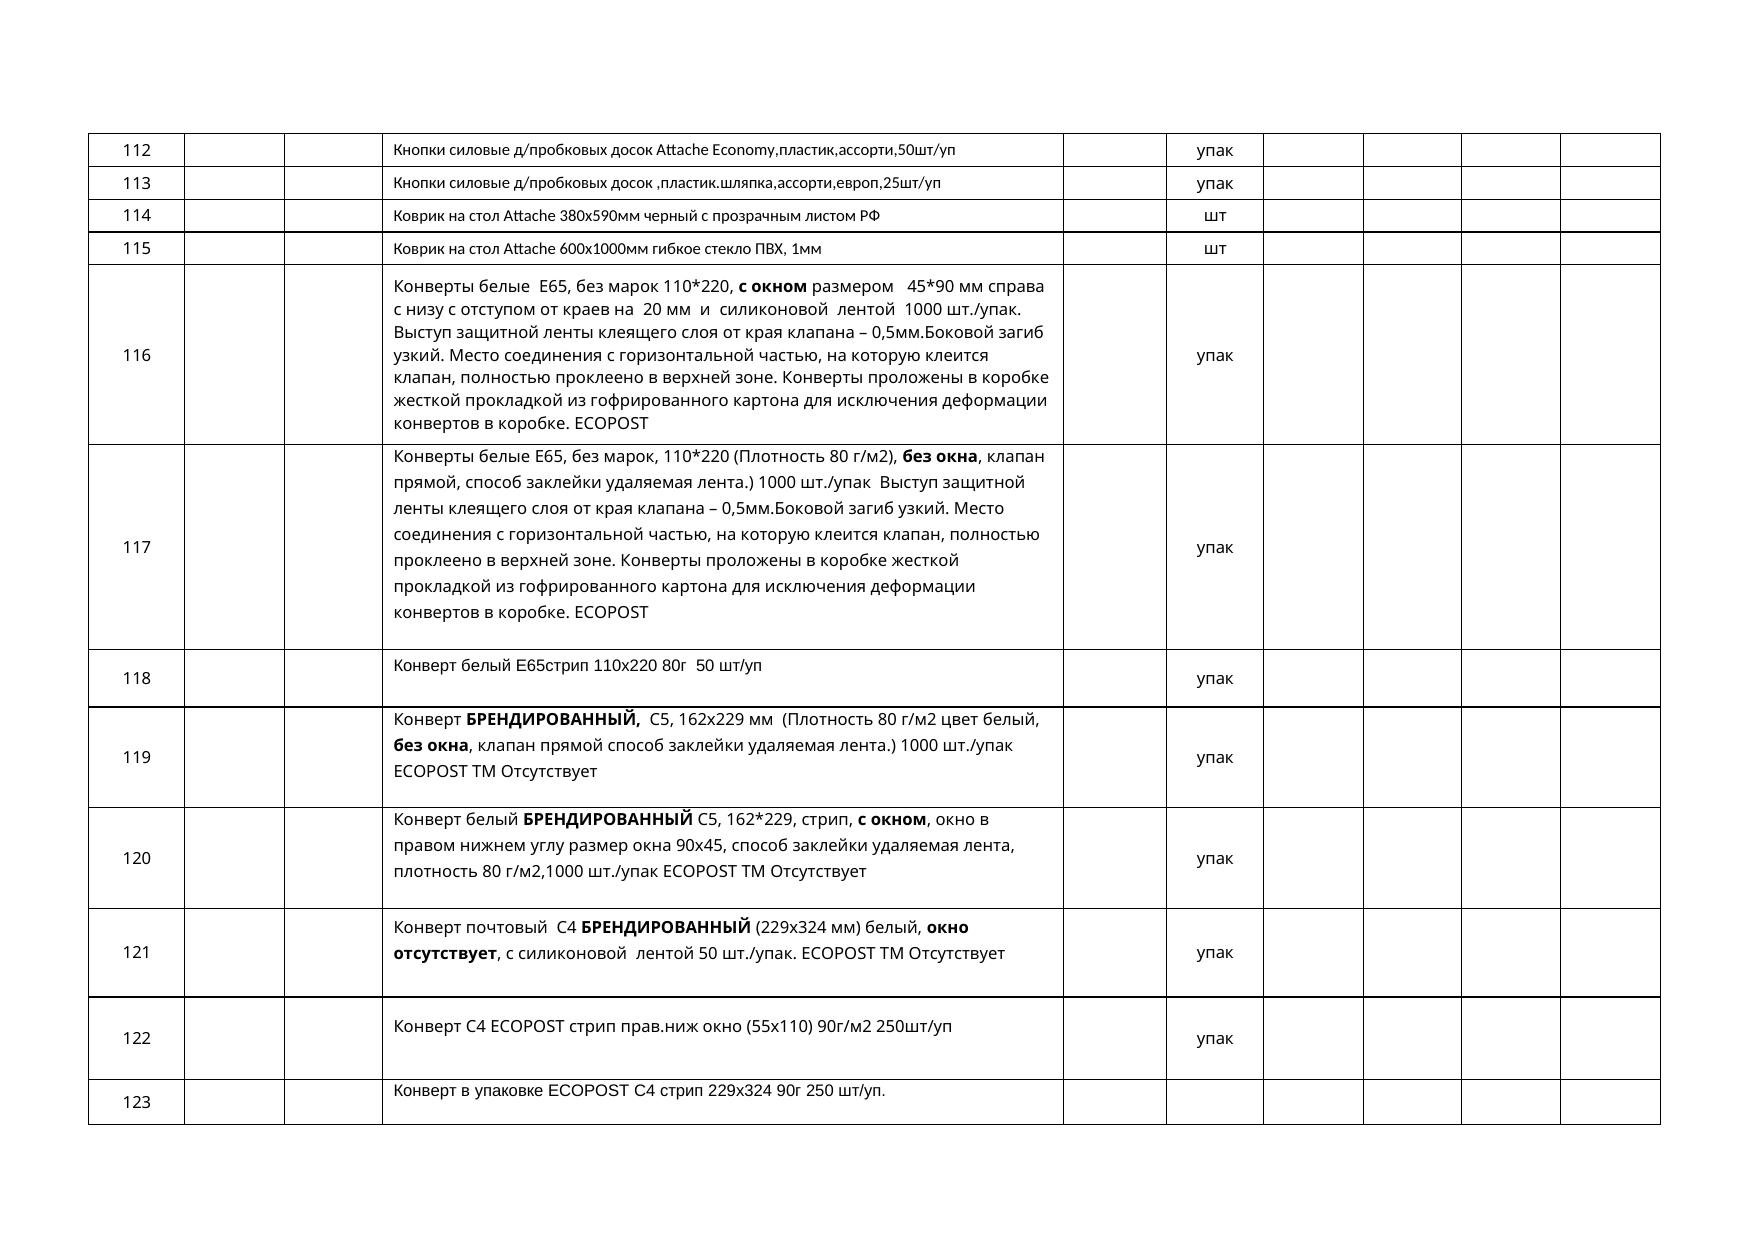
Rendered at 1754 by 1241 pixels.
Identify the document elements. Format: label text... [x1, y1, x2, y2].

table_cell [1264, 265, 1363, 444]
table_cell [285, 650, 382, 706]
table_cell Конверт белый БРЕНДИРОВАННЫЙ С5, 162*229, стрип, с окном, окно в правом нижнем углу размер окна 90х45, способ заклейки удаляемая лента, плотность 80 г/м2,1000 шт./упак ECOPOST ТМ Отсутствует [383, 808, 1063, 907]
table_cell [1462, 808, 1560, 907]
table_cell [1561, 1080, 1660, 1124]
table_cell [1561, 708, 1660, 807]
table_cell [1264, 134, 1363, 166]
table_cell [1264, 167, 1363, 198]
table_cell [185, 200, 284, 231]
table_cell 119 [89, 708, 184, 807]
table_cell [1462, 1080, 1560, 1124]
table_cell [1462, 998, 1560, 1079]
table_cell упак [1167, 650, 1263, 706]
table_cell 114 [89, 200, 184, 231]
table_cell [1462, 134, 1560, 166]
table_cell [1364, 167, 1461, 198]
table_cell [1462, 233, 1560, 264]
table_cell Коврик на стол Attache 380х590мм черный с прозрачным листом РФ [383, 200, 1063, 231]
table_cell Конверт в упаковке ECOPOST С4 стрип 229х324 90г 250 шт/уп. [383, 1080, 1063, 1124]
table_cell [1264, 233, 1363, 264]
table_cell шт [1167, 233, 1263, 264]
table_cell [1264, 808, 1363, 907]
table_cell [285, 909, 382, 996]
table_cell [1364, 1080, 1461, 1124]
table_cell [1561, 200, 1660, 231]
table_cell Конверт почтовый C4 БРЕНДИРОВАННЫЙ (229x324 мм) белый, окно отсутствует, с силиконовой лентой 50 шт./упак. ECOPOST ТМ Отсутствует [383, 909, 1063, 996]
table_cell [1462, 708, 1560, 807]
table_cell [185, 167, 284, 198]
table_cell [1364, 265, 1461, 444]
table_cell [1364, 808, 1461, 907]
table_cell [1561, 233, 1660, 264]
table_cell 115 [89, 233, 184, 264]
table_cell упак [1167, 998, 1263, 1079]
table_cell шт [1167, 200, 1263, 231]
table_cell Кнопки силовые д/пробковых досок Attache Economy,пластик,ассорти,50шт/уп [383, 134, 1063, 166]
table_cell 116 [89, 265, 184, 444]
table_cell [1064, 909, 1166, 996]
table_cell Конверт С4 ECOPOST стрип прав.ниж окно (55x110) 90г/м2 250шт/уп [383, 998, 1063, 1079]
table_cell [285, 445, 382, 648]
table_cell 123 [89, 1080, 184, 1124]
table_cell [285, 265, 382, 444]
table_cell 118 [89, 650, 184, 706]
table_cell [1561, 909, 1660, 996]
table_cell 113 [89, 167, 184, 198]
table_cell [185, 233, 284, 264]
table_cell [1462, 909, 1560, 996]
table_cell [285, 167, 382, 198]
table_cell [285, 708, 382, 807]
table_cell [1561, 167, 1660, 198]
table_cell [1064, 1080, 1166, 1124]
table_cell [1064, 233, 1166, 264]
table_cell [1064, 808, 1166, 907]
table_cell [285, 233, 382, 264]
table_cell [1364, 650, 1461, 706]
table_cell [1167, 1080, 1263, 1124]
table_cell [1364, 134, 1461, 166]
table_cell [1264, 650, 1363, 706]
table_cell [1462, 650, 1560, 706]
table_cell [1561, 134, 1660, 166]
table_cell 117 [89, 445, 184, 648]
table_cell [1064, 200, 1166, 231]
table_cell [1364, 909, 1461, 996]
table_cell упак [1167, 909, 1263, 996]
table_cell Коврик на стол Attaсhe 600х1000мм гибкое стекло ПВХ, 1мм [383, 233, 1063, 264]
table_cell [285, 200, 382, 231]
table_cell [1064, 708, 1166, 807]
table_cell упак [1167, 445, 1263, 648]
table_cell [185, 445, 284, 648]
table_cell [1462, 445, 1560, 648]
table_cell [185, 808, 284, 907]
table_cell [185, 909, 284, 996]
table_cell [1264, 200, 1363, 231]
table_cell упак [1167, 134, 1263, 166]
table_cell [185, 650, 284, 706]
table_cell [285, 134, 382, 166]
table_cell [185, 1080, 284, 1124]
table_cell [1561, 650, 1660, 706]
table_cell упак [1167, 808, 1263, 907]
table_cell [1364, 445, 1461, 648]
table_cell [285, 998, 382, 1079]
table_cell [1561, 265, 1660, 444]
table_cell 121 [89, 909, 184, 996]
table_cell упак [1167, 708, 1263, 807]
table_cell упак [1167, 167, 1263, 198]
table_cell [285, 1080, 382, 1124]
table_cell [1364, 708, 1461, 807]
table_cell [1064, 265, 1166, 444]
table_cell [285, 808, 382, 907]
table_cell [1064, 445, 1166, 648]
table_cell [185, 265, 284, 444]
table_cell 122 [89, 998, 184, 1079]
table_cell [1264, 909, 1363, 996]
table_cell 120 [89, 808, 184, 907]
table_cell [1561, 445, 1660, 648]
table_cell [1064, 134, 1166, 166]
table_cell [1462, 167, 1560, 198]
table_cell [1364, 233, 1461, 264]
table_cell [1264, 998, 1363, 1079]
table_cell Конверты белые Е65, без марок, 110*220 (Плотность 80 г/м2), без окна, клапан прямой, способ заклейки удаляемая лента.) 1000 шт./упак Выступ защитной ленты клеящего слоя от края клапана – 0,5мм.Боковой загиб узкий. Место соединения с горизонтальной частью, на которую клеится клапан, полностью проклеено в верхней зоне. Конверты проложены в коробке жесткой прокладкой из гофрированного картона для исключения деформации конвертов в коробке. ECOPOST [383, 445, 1063, 648]
table_cell Конверты белые Е65, без марок 110*220, с окном размером 45*90 мм справа с низу с отступом от краев на 20 мм и силиконовой лентой 1000 шт./упак. Выступ защитной ленты клеящего слоя от края клапана – 0,5мм.Боковой загиб узкий. Место соединения с горизонтальной частью, на которую клеится клапан, полностью проклеено в верхней зоне. Конверты проложены в коробке жесткой прокладкой из гофрированного картона для исключения деформации конвертов в коробке. ECOPOST [383, 265, 1063, 444]
table_cell [1264, 1080, 1363, 1124]
table_cell [1364, 200, 1461, 231]
table_cell [1264, 708, 1363, 807]
table_cell [185, 134, 284, 166]
table_cell [1462, 200, 1560, 231]
table_cell [185, 998, 284, 1079]
table_cell [1064, 998, 1166, 1079]
table_cell [1462, 265, 1560, 444]
table_cell [1064, 650, 1166, 706]
table_cell [185, 708, 284, 807]
table_cell Конверт БРЕНДИРОВАННЫЙ, С5, 162х229 мм (Плотность 80 г/м2 цвет белый, без окна, клапан прямой способ заклейки удаляемая лента.) 1000 шт./упак ECOPOST ТМ Отсутствует [383, 708, 1063, 807]
table_cell [1064, 167, 1166, 198]
table_cell [1561, 808, 1660, 907]
table_cell [1561, 998, 1660, 1079]
table_cell Кнопки силовые д/пробковых досок ,пластик.шляпка,ассорти,европ,25шт/уп [383, 167, 1063, 198]
table_cell 112 [89, 134, 184, 166]
table_cell [1264, 445, 1363, 648]
table_cell Конверт белый E65стрип 110х220 80г 50 шт/уп [383, 650, 1063, 706]
table_cell упак [1167, 265, 1263, 444]
table_cell [1364, 998, 1461, 1079]
